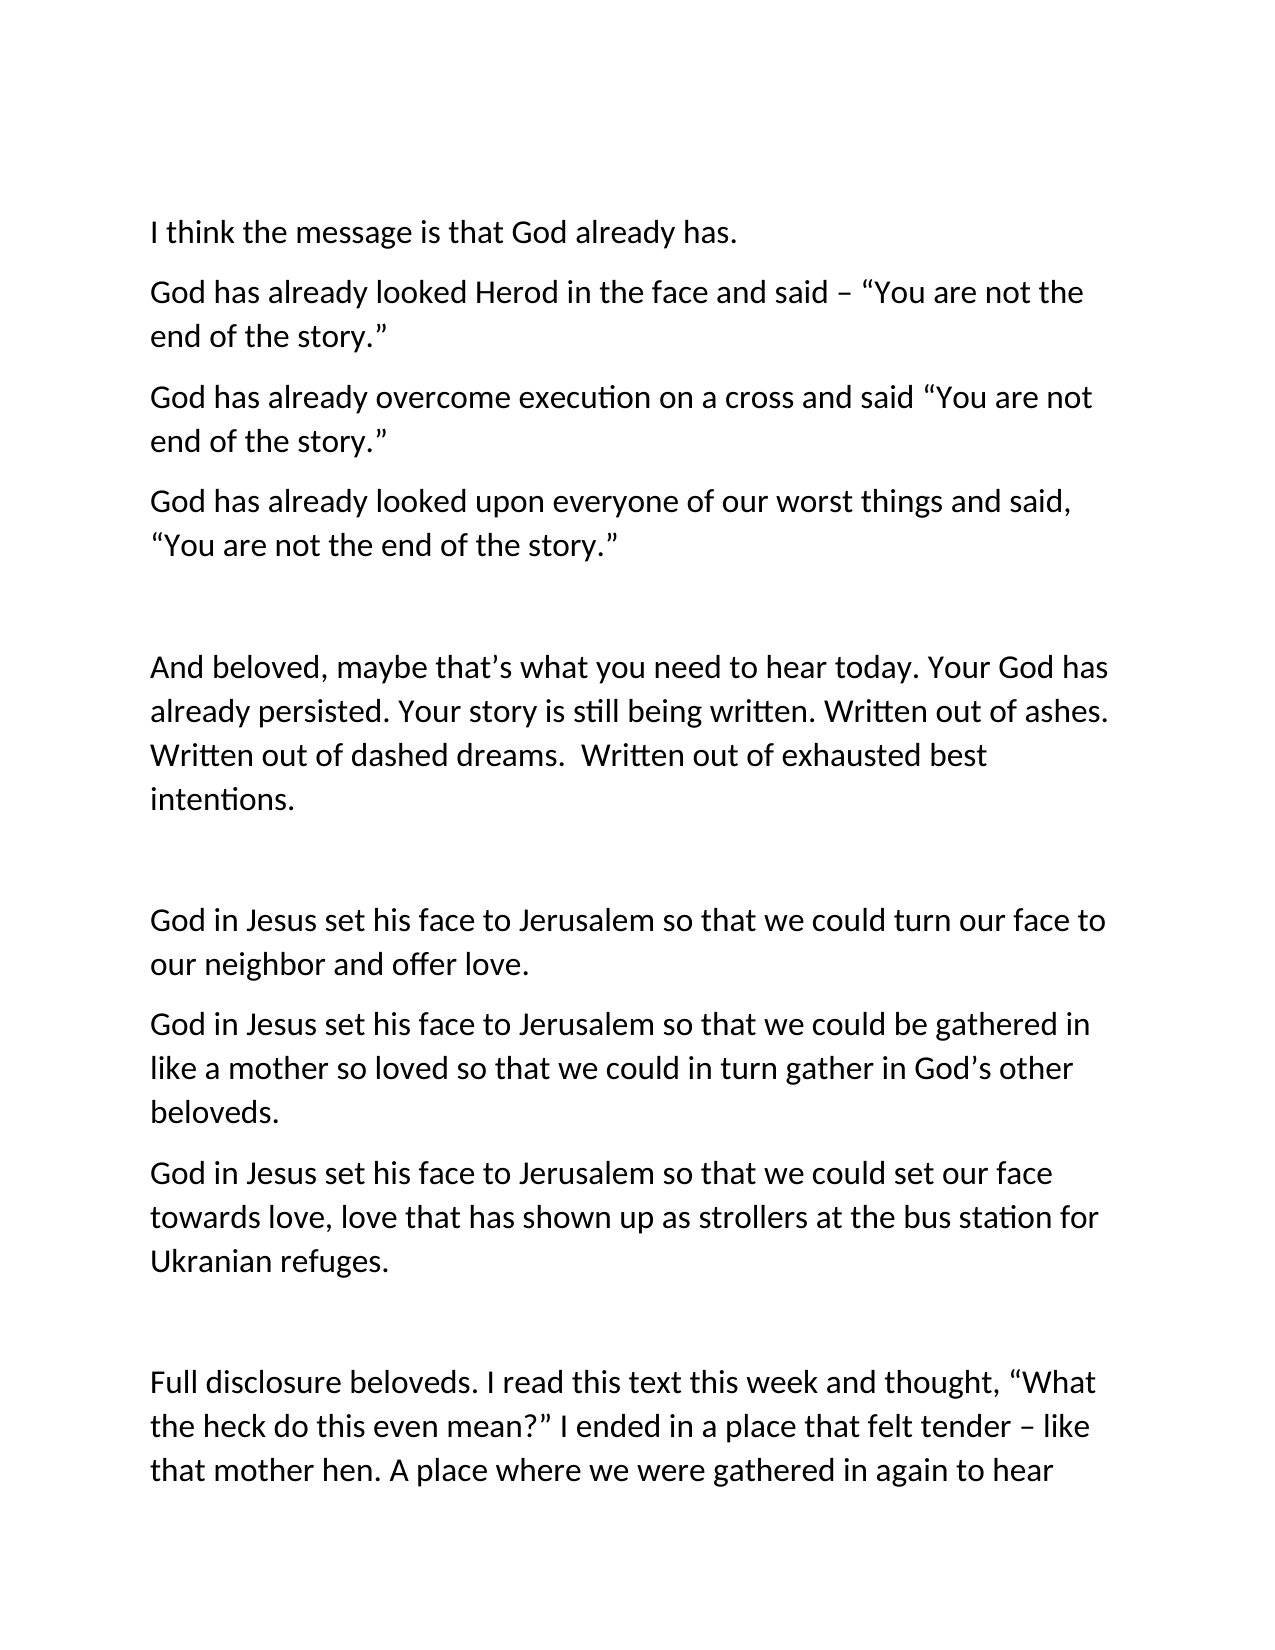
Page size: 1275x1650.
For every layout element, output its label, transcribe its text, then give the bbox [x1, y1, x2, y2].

text God has already overcome execution on a cross and said “You are not end of the story.” [150, 376, 1125, 461]
text God in Jesus set his face to Jerusalem so that we could be gathered in like a mother so loved so that we could in turn gather in God’s other beloveds. [150, 1003, 1125, 1132]
text God has already looked Herod in the face and said – “You are not the end of the story.” [150, 271, 1125, 356]
text And beloved, maybe that’s what you need to hear today. Your God has already persisted. Your story is still being written. Written out of ashes. Written out of dashed dreams. Written out of exhausted best intentions. [150, 646, 1125, 818]
text I think the message is that God already has. [150, 211, 1125, 251]
text God in Jesus set his face to Jerusalem so that we could set our face towards love, love that has shown up as strollers at the bus station for Ukranian refuges. [150, 1152, 1125, 1281]
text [150, 1361, 1125, 1490]
text God in Jesus set his face to Jerusalem so that we could turn our face to our neighbor and offer love. [150, 899, 1125, 983]
text God has already looked upon everyone of our worst things and said, “You are not the end of the story.” [150, 480, 1125, 565]
